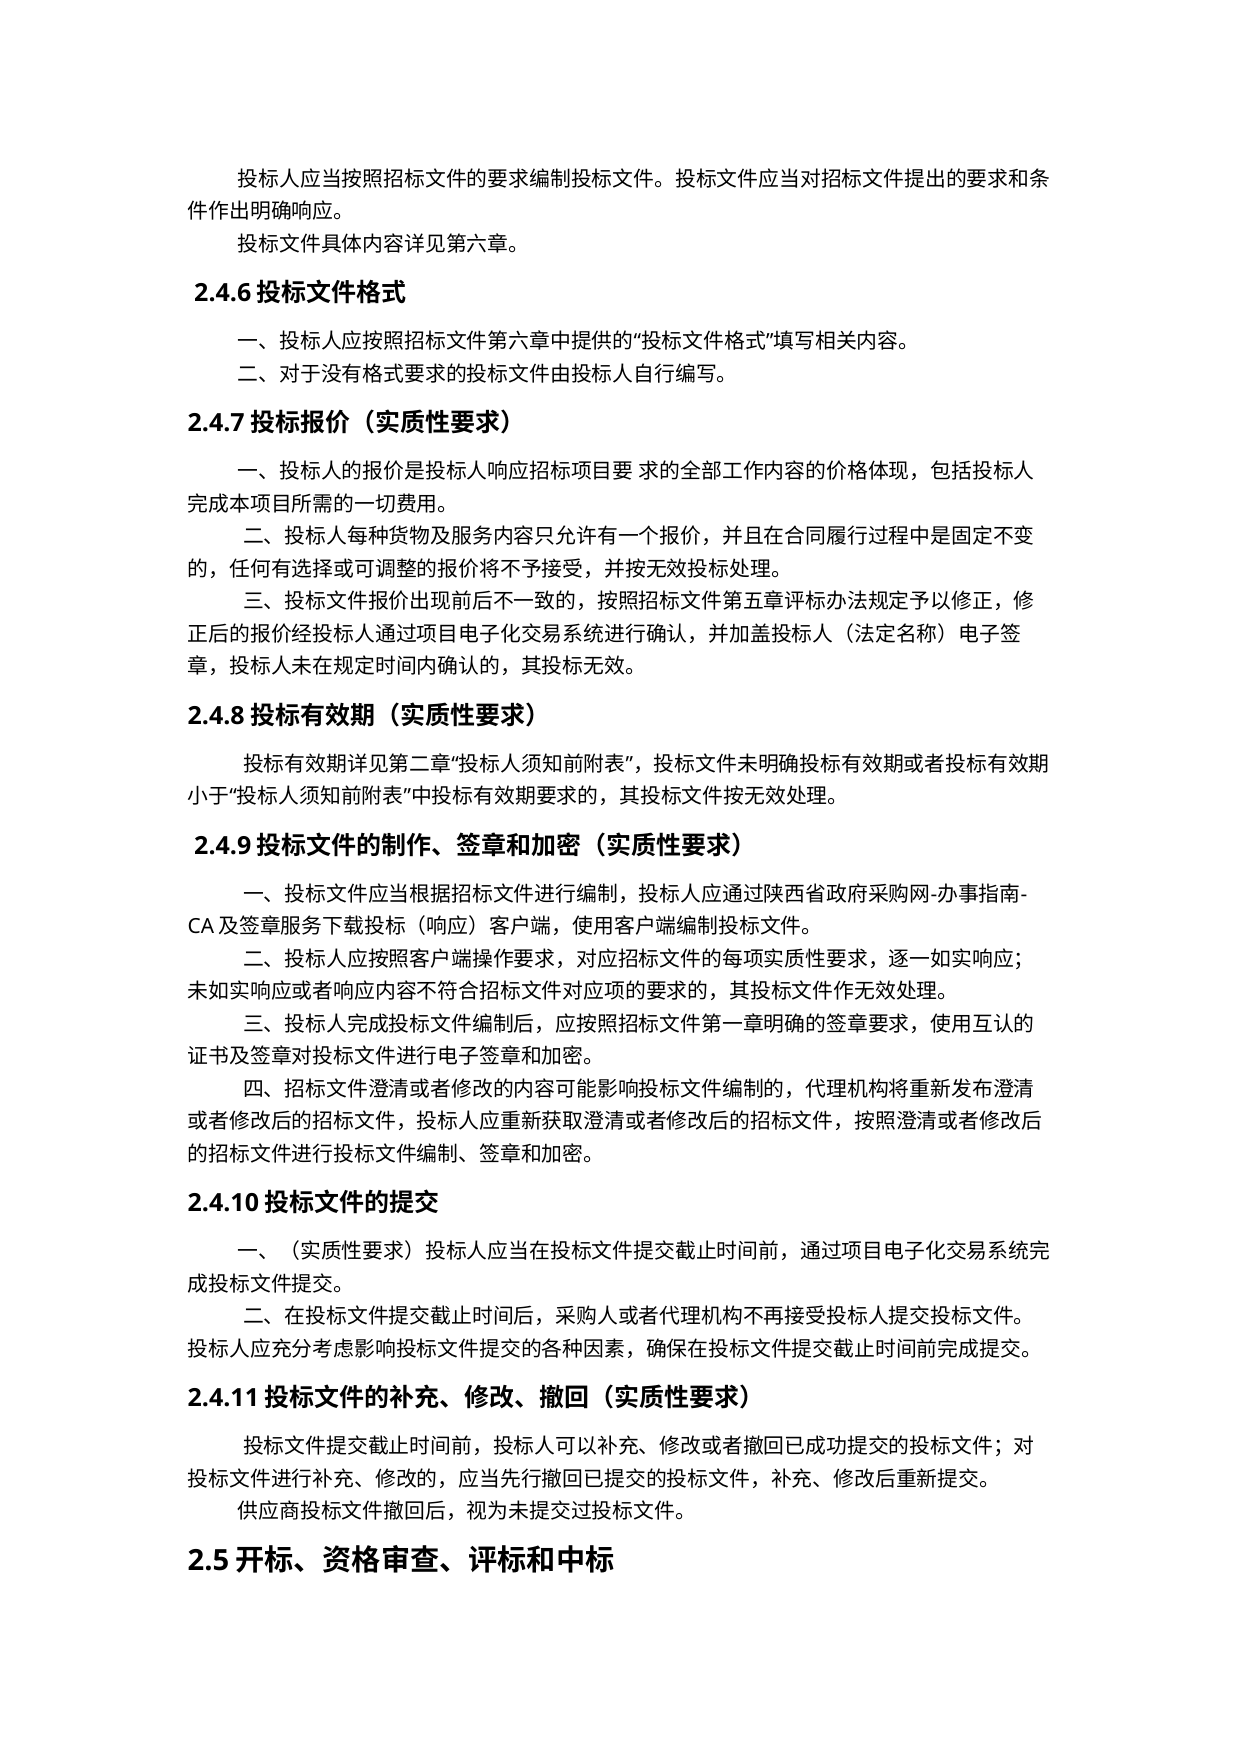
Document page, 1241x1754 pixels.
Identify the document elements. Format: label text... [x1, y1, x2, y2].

text 供应商投标文件撤回后，视为未提交过投标文件。 [187, 1494, 1053, 1527]
text 2.4.8投标有效期（实质性要求） [187, 682, 1053, 747]
text 一、（实质性要求）投标人应当在投标文件提交截止时间前，通过项目电子化交易系统完成投标文件提交。 [187, 1234, 1053, 1299]
text 2.4.10投标文件的提交 [187, 1169, 1053, 1234]
text 二、投标人每种货物及服务内容只允许有一个报价，并且在合同履行过程中是固定不变的，任何有选择或可调整的报价将不予接受，并按无效投标处理。 [187, 519, 1053, 584]
text 一、投标人应按照招标文件第六章中提供的“投标文件格式”填写相关内容。 [187, 324, 1053, 357]
text 2.5开标、资格审查、评标和中标 [187, 1527, 1053, 1592]
text 二、投标人应按照客户端操作要求，对应招标文件的每项实质性要求，逐一如实响应；未如实响应或者响应内容不符合招标文件对应项的要求的，其投标文件作无效处理。 [187, 942, 1053, 1007]
text 2.4.9投标文件的制作、签章和加密（实质性要求） [187, 812, 1053, 877]
text 2.4.6投标文件格式 [187, 259, 1053, 324]
text 一、投标文件应当根据招标文件进行编制，投标人应通过陕西省政府采购网-办事指南-CA及签章服务下载投标（响应）客户端，使用客户端编制投标文件。 [187, 877, 1053, 942]
text 2.4.11投标文件的补充、修改、撤回（实质性要求） [187, 1364, 1053, 1429]
text 2.4.7投标报价（实质性要求） [187, 389, 1053, 454]
text 投标文件具体内容详见第六章。 [187, 227, 1053, 259]
text 三、投标人完成投标文件编制后，应按照招标文件第一章明确的签章要求，使用互认的证书及签章对投标文件进行电子签章和加密。 [187, 1007, 1053, 1072]
text 三、投标文件报价出现前后不一致的，按照招标文件第五章评标办法规定予以修正，修正后的报价经投标人通过项目电子化交易系统进行确认，并加盖投标人（法定名称）电子签章，投标人未在规定时间内确认的，其投标无效。 [187, 584, 1053, 682]
text 投标有效期详见第二章“投标人须知前附表”，投标文件未明确投标有效期或者投标有效期小于“投标人须知前附表”中投标有效期要求的，其投标文件按无效处理。 [187, 747, 1053, 812]
text 二、对于没有格式要求的投标文件由投标人自行编写。 [187, 357, 1053, 389]
text 投标文件提交截止时间前，投标人可以补充、修改或者撤回已成功提交的投标文件；对投标文件进行补充、修改的，应当先行撤回已提交的投标文件，补充、修改后重新提交。 [187, 1429, 1053, 1494]
text 一、投标人的报价是投标人响应招标项目要 求的全部工作内容的价格体现，包括投标人完成本项目所需的一切费用。 [187, 454, 1053, 519]
text 四、招标文件澄清或者修改的内容可能影响投标文件编制的，代理机构将重新发布澄清或者修改后的招标文件，投标人应重新获取澄清或者修改后的招标文件，按照澄清或者修改后的招标文件进行投标文件编制、签章和加密。 [187, 1072, 1053, 1169]
text 二、在投标文件提交截止时间后，采购人或者代理机构不再接受投标人提交投标文件。投标人应充分考虑影响投标文件提交的各种因素，确保在投标文件提交截止时间前完成提交。 [187, 1299, 1053, 1364]
text 投标人应当按照招标文件的要求编制投标文件。投标文件应当对招标文件提出的要求和条件作出明确响应。 [187, 162, 1053, 227]
